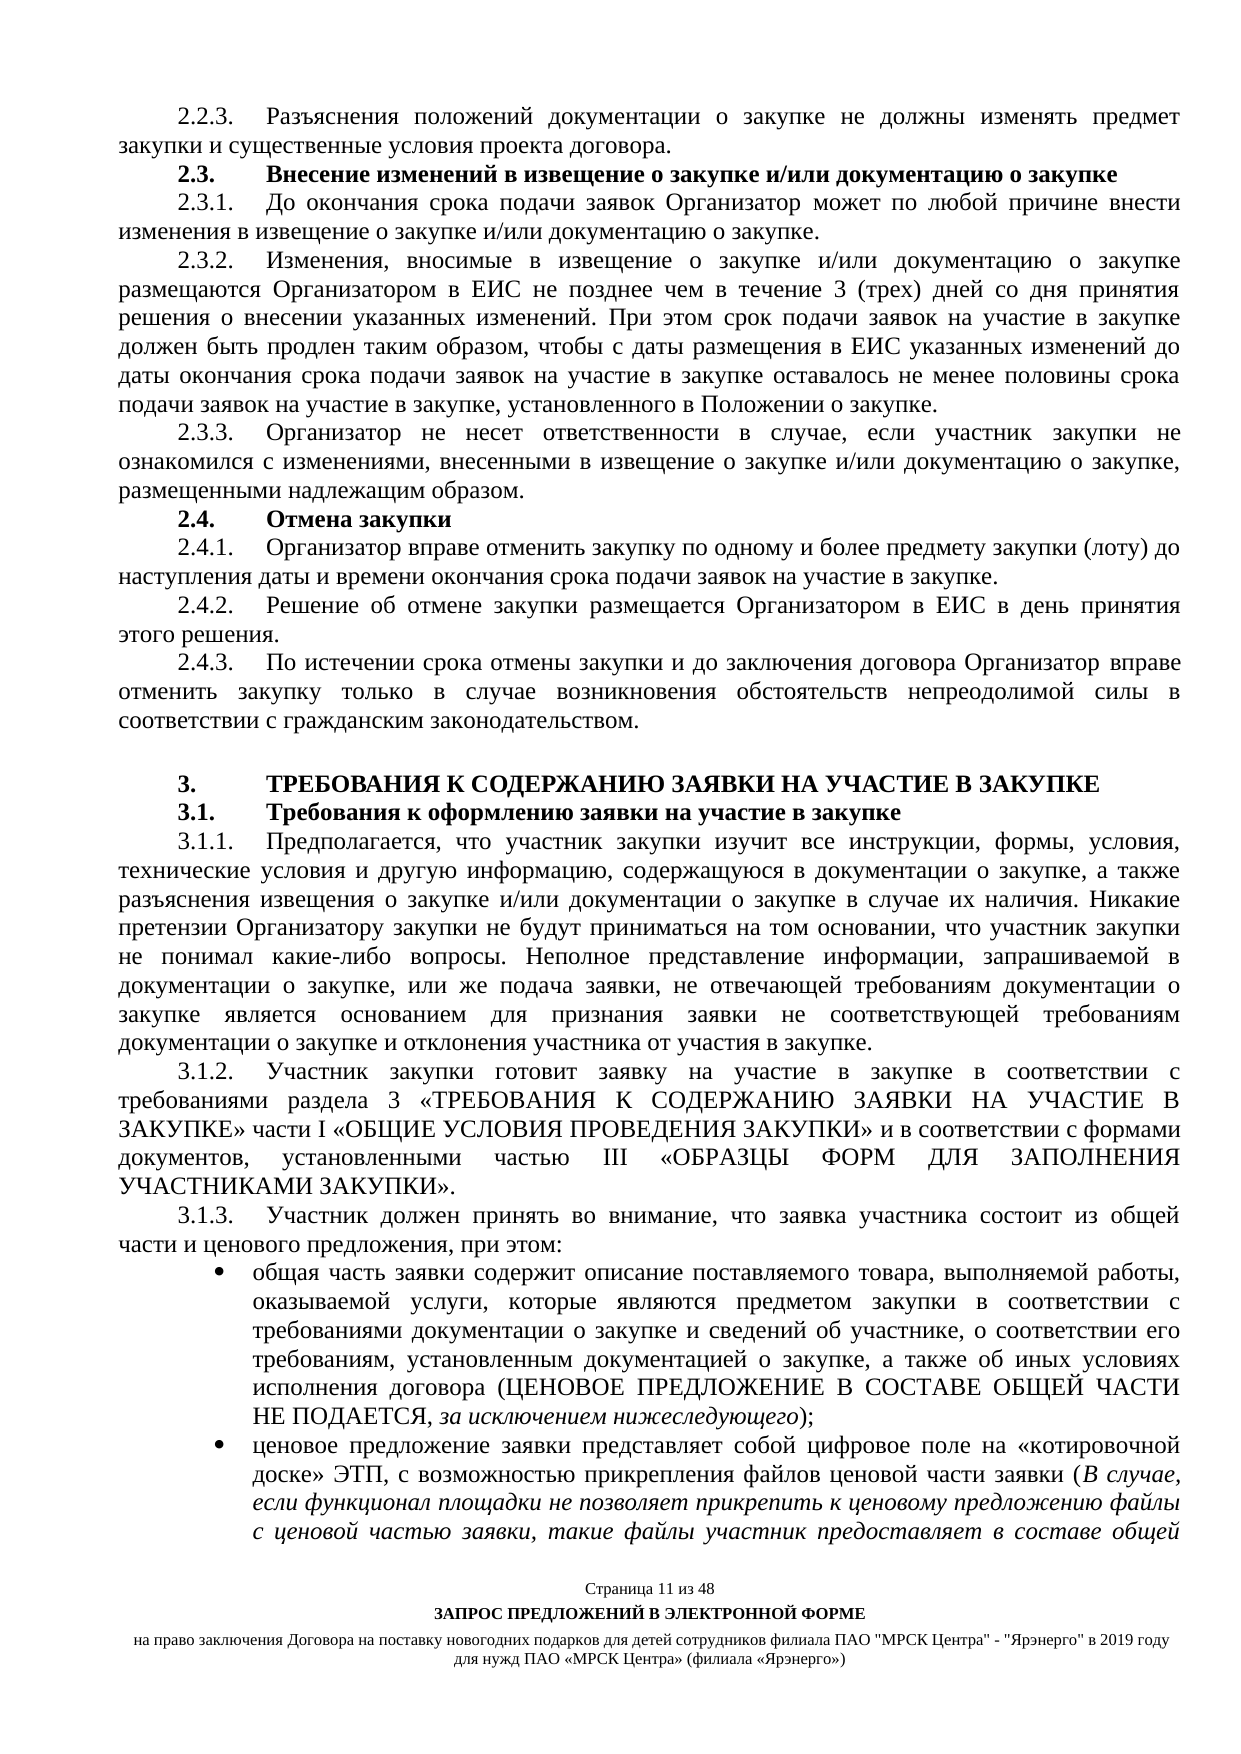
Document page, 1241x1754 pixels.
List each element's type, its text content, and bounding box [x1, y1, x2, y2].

subtitle Внесение изменений в извещение о закупке и/или документацию о закупке [118, 159, 1181, 187]
list общая часть заявки содержит описание поставляемого товара, выполняемой работы, оказываемой услуги, которые являются предметом закупки в соответствии с требованиями документации о закупке и сведений об участнике, о соответствии его требованиям, установленным документацией о закупке, а также об иных условиях исполнения договора (ЦЕНОВОЕ ПРЕДЛОЖЕНИЕ В СОСТАВЕ ОБЩЕЙ ЧАСТИ НЕ ПОДАЕТСЯ, за исключением нижеследующего); [215, 1257, 1181, 1430]
subtitle Участник должен принять во внимание, что заявка участника состоит из общей части и ценового предложения, при этом: [118, 1200, 1181, 1257]
subtitle Требования к оформлению заявки на участие в закупке [118, 797, 1181, 826]
subtitle ТРЕБОВАНИЯ К СОДЕРЖАНИЮ ЗАЯВКИ НА УЧАСТИЕ В ЗАКУПКЕ [118, 769, 1181, 797]
subtitle Отмена закупки [118, 504, 1181, 532]
subtitle Организатор не несет ответственности в случае, если участник закупки не ознакомился с изменениями, внесенными в извещение о закупке и/или документацию о закупке, размещенными надлежащим образом. [118, 417, 1181, 504]
subtitle Изменения, вносимые в извещение о закупке и/или документацию о закупке размещаются Организатором в ЕИС не позднее чем в течение 3 (трех) дней со дня принятия решения о внесении указанных изменений. При этом срок подачи заявок на участие в закупке должен быть продлен таким образом, чтобы с даты размещения в ЕИС указанных изменений до даты окончания срока подачи заявок на участие в закупке оставалось не менее половины срока подачи заявок на участие в закупке, установленного в Положении о закупке. [118, 245, 1181, 417]
subtitle До окончания срока подачи заявок Организатор может по любой причине внести изменения в извещение о закупке и/или документацию о закупке. [118, 187, 1181, 245]
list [215, 1430, 1181, 1545]
subtitle По истечении срока отмены закупки и до заключения договора Организатор вправе отменить закупку только в случае возникновения обстоятельств непреодолимой силы в соответствии с гражданским законодательством. [118, 647, 1181, 734]
subtitle Решение об отмене закупки размещается Организатором в ЕИС в день принятия этого решения. [118, 590, 1181, 647]
subtitle Разъяснения положений документации о закупке не должны изменять предмет закупки и существенные условия проекта договора. [118, 101, 1181, 159]
subtitle Предполагается, что участник закупки изучит все инструкции, формы, условия, технические условия и другую информацию, содержащуюся в документации о закупке, а также разъяснения извещения о закупке и/или документации о закупке в случае их наличия. Никакие претензии Организатору закупки не будут приниматься на том основании, что участник закупки не понимал какие-либо вопросы. Неполное представление информации, запрашиваемой в документации о закупке, или же подача заявки, не отвечающей требованиям документации о закупке является основанием для признания заявки не соответствующей требованиям документации о закупке и отклонения участника от участия в закупке. [118, 826, 1181, 1056]
subtitle Участник закупки готовит заявку на участие в закупке в соответствии с требованиями раздела 3 «ТРЕБОВАНИЯ К СОДЕРЖАНИЮ ЗАЯВКИ НА УЧАСТИЕ В ЗАКУПКЕ» части I «ОБЩИЕ УСЛОВИЯ ПРОВЕДЕНИЯ ЗАКУПКИ» и в соответствии с формами документов, установленными частью III «ОБРАЗЦЫ ФОРМ ДЛЯ ЗАПОЛНЕНИЯ УЧАСТНИКАМИ ЗАКУПКИ». [118, 1056, 1181, 1200]
subtitle Организатор вправе отменить закупку по одному и более предмету закупки (лоту) до наступления даты и времени окончания срока подачи заявок на участие в закупке. [118, 532, 1181, 590]
